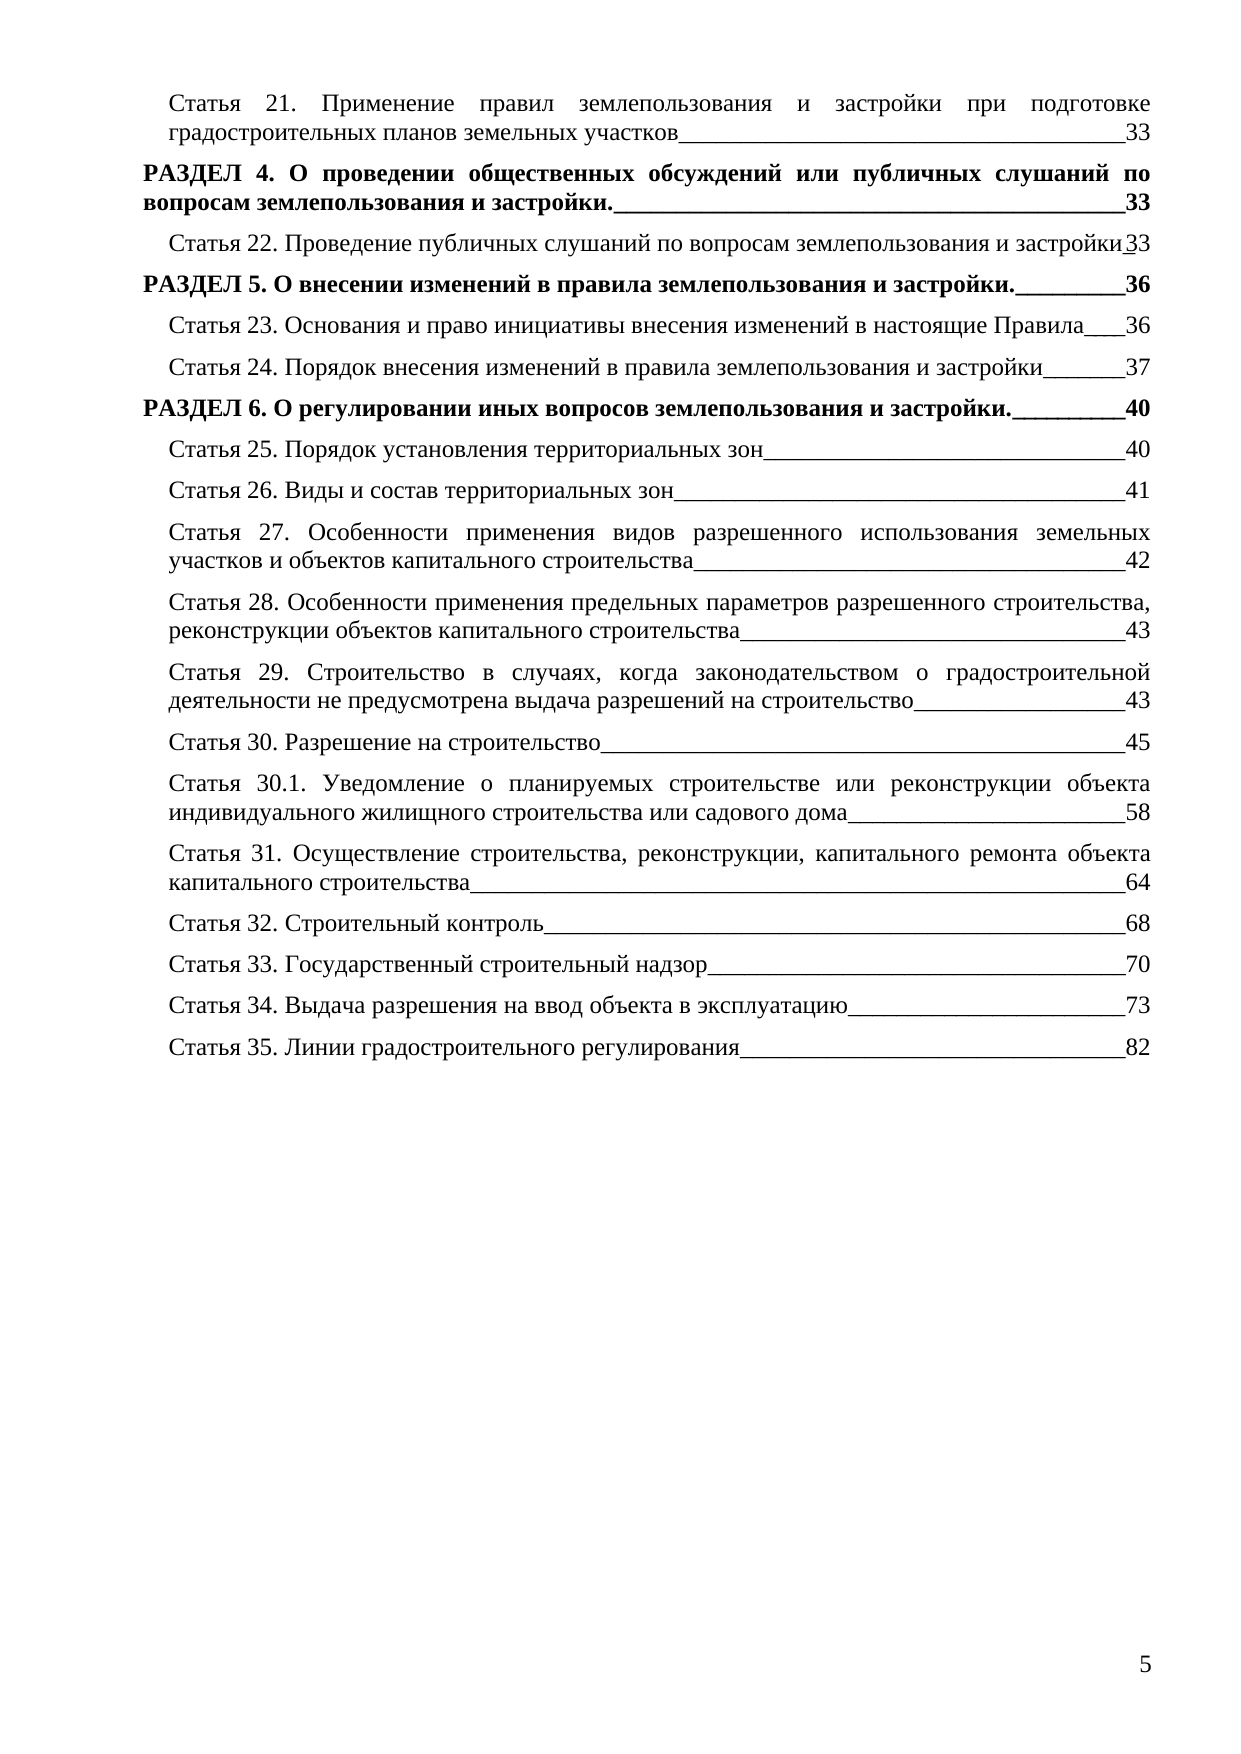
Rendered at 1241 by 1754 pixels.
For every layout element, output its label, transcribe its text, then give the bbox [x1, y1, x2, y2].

text Статья 32. Строительный контроль 68 [168, 908, 285, 937]
text Статья 32. Строительный контроль 68 [544, 908, 1152, 937]
text Статья 34. Выдача разрешения на ввод объекта в эксплуатацию 73 [168, 990, 1152, 1019]
text РАЗДЕЛ 4. О проведении общественных обсуждений или публичных слушаний по вопросам землепользования и застройки. 33 [143, 158, 1152, 215]
text РАЗДЕЛ 5. О внесении изменений в правила землепользования и застройки. 36 [143, 269, 1152, 298]
text Статья 26. Виды и состав территориальных зон 41 [168, 475, 1152, 504]
text Статья 25. Порядок установления территориальных зон 40 [168, 434, 1152, 463]
text Статья 30. Разрешение на строительство 45 [168, 727, 1152, 755]
text Статья 21. Применение правил землепользования и застройки при подготовке градостроительных планов земельных участков 33 [168, 88, 1152, 145]
text Статья 27. Особенности применения видов разрешенного использования земельных участков и объектов капитального строительства 42 [168, 517, 1152, 574]
text Статья 24. Порядок внесения изменений в правила землепользования и застройки 37 [168, 352, 1152, 380]
text Статья 33. Государственный строительный надзор 70 [168, 949, 285, 978]
text Статья 31. Осуществление строительства, реконструкции, капитального ремонта объекта капитального строительства 64 [470, 867, 1152, 895]
text Статья 35. Линии градостроительного регулирования 82 [168, 1032, 1152, 1060]
text РАЗДЕЛ 6. О регулировании иных вопросов землепользования и застройки. 40 [143, 393, 1152, 422]
text Статья 23. Основания и право инициативы внесения изменений в настоящие Правила 36 [168, 310, 1152, 339]
text Статья 28. Особенности применения предельных параметров разрешенного строительства, реконструкции объектов капитального строительства 43 [168, 587, 1152, 644]
text Статья 22. Проведение публичных слушаний по вопросам землепользования и застройки 33 [168, 228, 1152, 257]
text Статья 29. Строительство в случаях, когда законодательством о градостроительной деятельности не предусмотрена выдача разрешений на строительство 43 [168, 657, 1152, 714]
text Статья 30.1. Уведомление о планируемых строительстве или реконструкции объекта индивидуального жилищного строительства или садового дома 58 [168, 768, 1152, 825]
text Статья 33. Государственный строительный надзор 70 [708, 949, 1152, 978]
